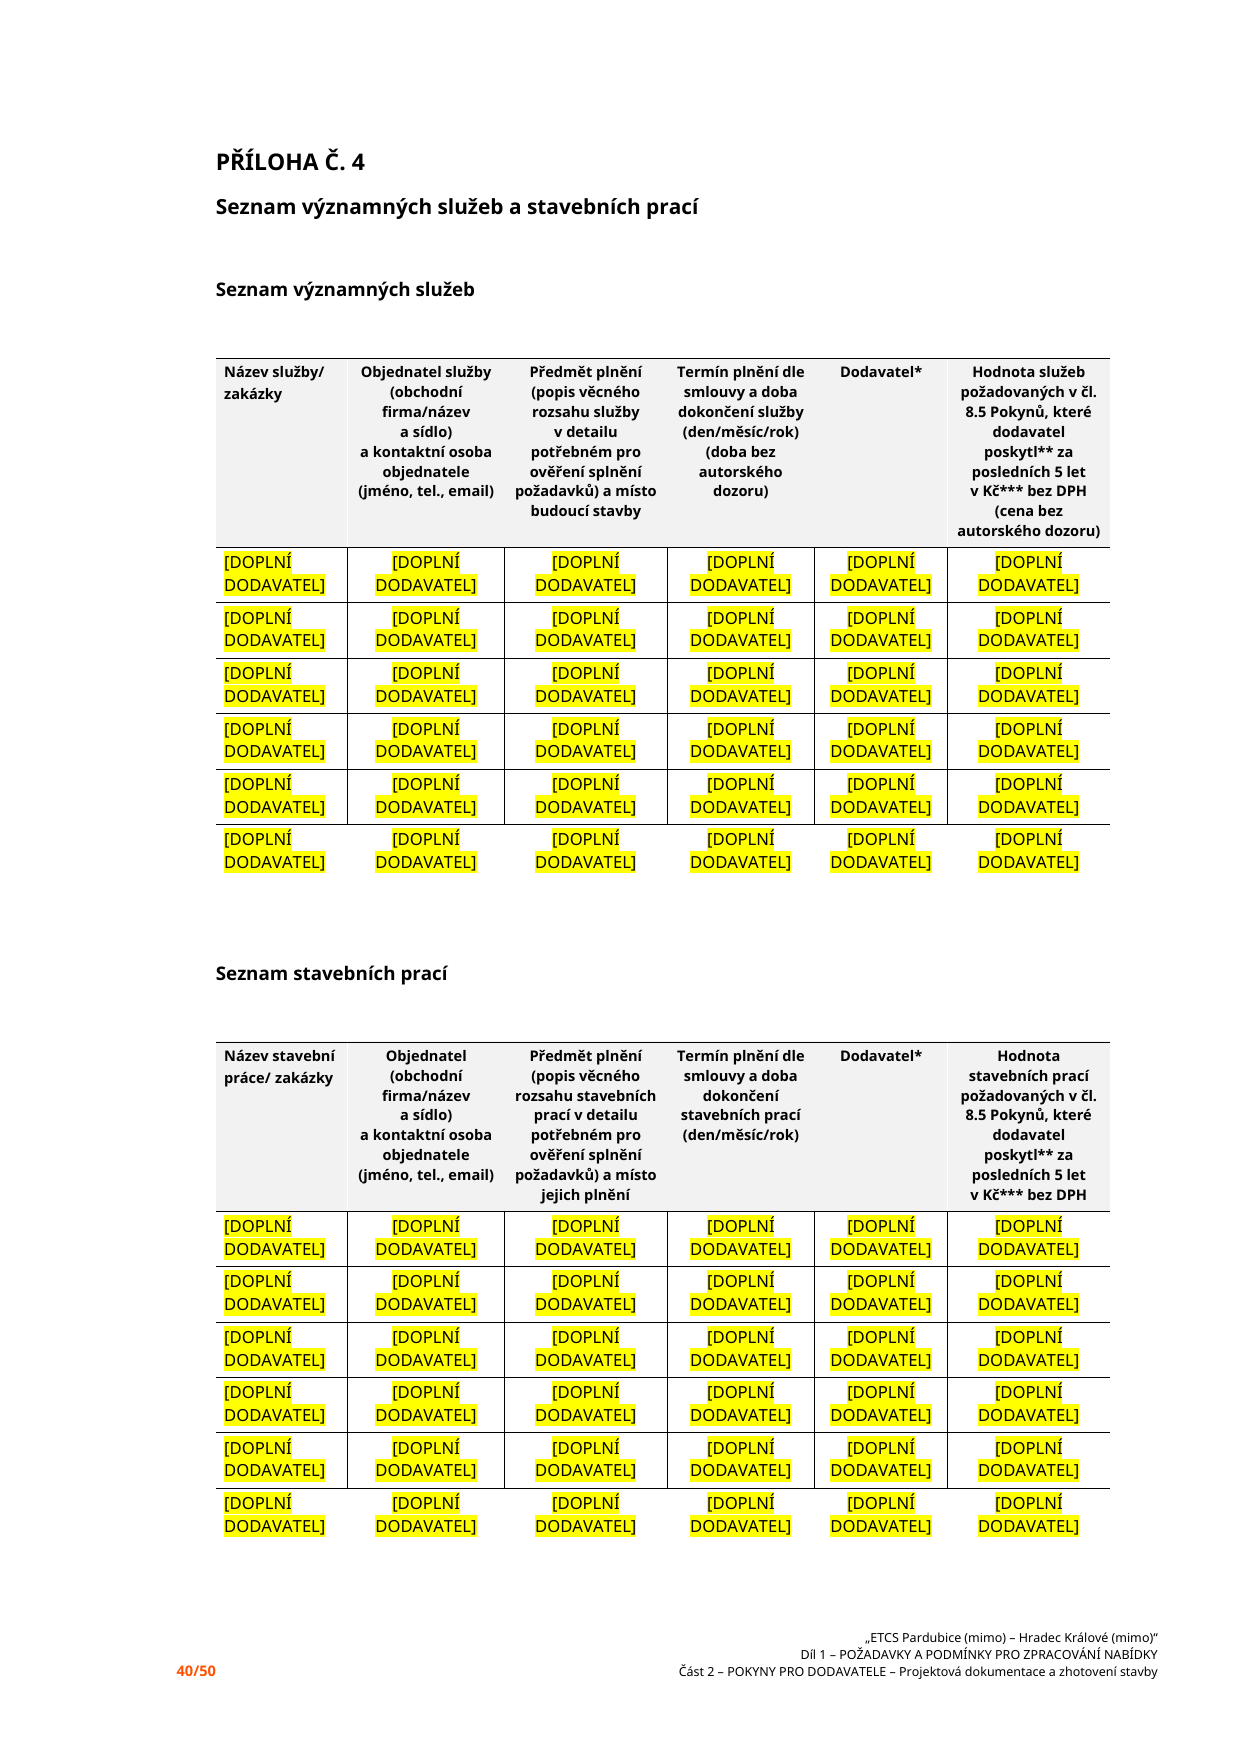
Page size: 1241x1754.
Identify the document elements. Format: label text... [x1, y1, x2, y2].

table_cell [DOPLNÍ DODAVATEL] [814, 825, 947, 879]
table_cell [DOPLNÍ DODAVATEL] [948, 659, 1110, 713]
table_cell [DOPLNÍ DODAVATEL] [948, 1489, 1110, 1543]
table_header Název služby/ zakázky [216, 359, 347, 547]
table_cell [DOPLNÍ DODAVATEL] [216, 770, 347, 824]
table_cell [DOPLNÍ DODAVATEL] [216, 1433, 347, 1488]
table_cell [DOPLNÍ DODAVATEL] [815, 1378, 947, 1432]
table_cell [DOPLNÍ DODAVATEL] [668, 1267, 814, 1321]
table_cell [DOPLNÍ DODAVATEL] [505, 548, 667, 602]
table_cell [DOPLNÍ DODAVATEL] [505, 714, 667, 768]
text Seznam významných služeb [216, 277, 1122, 302]
text Seznam stavebních prací [216, 960, 1122, 986]
table_cell [DOPLNÍ DODAVATEL] [348, 1267, 504, 1321]
table_cell [DOPLNÍ DODAVATEL] [948, 1212, 1110, 1266]
table_cell [DOPLNÍ DODAVATEL] [216, 1323, 347, 1377]
table_cell [DOPLNÍ DODAVATEL] [216, 714, 347, 768]
table_cell [DOPLNÍ DODAVATEL] [504, 1489, 667, 1543]
table_header Termín plnění dle smlouvy a doba dokončení stavebních prací (den/měsíc/rok) [667, 1043, 814, 1211]
table_cell [DOPLNÍ DODAVATEL] [668, 603, 814, 658]
table_cell [DOPLNÍ DODAVATEL] [815, 1212, 947, 1266]
table_cell [DOPLNÍ DODAVATEL] [505, 603, 667, 658]
table_cell [DOPLNÍ DODAVATEL] [668, 659, 814, 713]
table_header Název stavební práce/ zakázky [216, 1043, 347, 1211]
table_cell [DOPLNÍ DODAVATEL] [505, 770, 667, 824]
table_cell [DOPLNÍ DODAVATEL] [504, 825, 667, 879]
table_cell [DOPLNÍ DODAVATEL] [668, 770, 814, 824]
table_cell [DOPLNÍ DODAVATEL] [668, 714, 814, 768]
table_cell [DOPLNÍ DODAVATEL] [815, 1433, 947, 1488]
table_cell [DOPLNÍ DODAVATEL] [505, 1433, 667, 1488]
table_cell [DOPLNÍ DODAVATEL] [348, 770, 504, 824]
table_header Hodnota stavebních prací požadovaných v čl. 8.5 Pokynů, které dodavatel poskytl** za posledních 5 let v Kč*** bez DPH [948, 1043, 1110, 1211]
table_cell [DOPLNÍ DODAVATEL] [948, 1323, 1110, 1377]
table_cell [DOPLNÍ DODAVATEL] [348, 714, 504, 768]
table_cell [DOPLNÍ DODAVATEL] [348, 659, 504, 713]
text Příloha č. 4 [216, 146, 1122, 177]
table_cell [DOPLNÍ DODAVATEL] [815, 714, 947, 768]
table_cell [DOPLNÍ DODAVATEL] [348, 603, 504, 658]
table_cell [DOPLNÍ DODAVATEL] [216, 603, 347, 658]
table_cell [DOPLNÍ DODAVATEL] [948, 548, 1110, 602]
table_cell [DOPLNÍ DODAVATEL] [505, 1378, 667, 1432]
table_cell [DOPLNÍ DODAVATEL] [948, 1378, 1110, 1432]
table_cell [DOPLNÍ DODAVATEL] [505, 1212, 667, 1266]
table_cell [DOPLNÍ DODAVATEL] [505, 1323, 667, 1377]
table_cell [DOPLNÍ DODAVATEL] [668, 548, 814, 602]
table_cell [DOPLNÍ DODAVATEL] [948, 714, 1110, 768]
table_cell [DOPLNÍ DODAVATEL] [505, 659, 667, 713]
table_cell [DOPLNÍ DODAVATEL] [216, 548, 347, 602]
table_cell [DOPLNÍ DODAVATEL] [948, 825, 1110, 879]
table_cell [DOPLNÍ DODAVATEL] [348, 1212, 504, 1266]
table_header Dodavatel* [814, 1043, 947, 1211]
table_cell [DOPLNÍ DODAVATEL] [216, 1212, 347, 1266]
table_cell [DOPLNÍ DODAVATEL] [668, 1433, 814, 1488]
table_cell [DOPLNÍ DODAVATEL] [815, 1267, 947, 1321]
table_cell [DOPLNÍ DODAVATEL] [348, 1489, 504, 1543]
table_cell [DOPLNÍ DODAVATEL] [667, 1489, 814, 1543]
table_cell [DOPLNÍ DODAVATEL] [814, 1489, 947, 1543]
table_cell [DOPLNÍ DODAVATEL] [815, 770, 947, 824]
table_cell [DOPLNÍ DODAVATEL] [216, 1489, 347, 1543]
table_cell [DOPLNÍ DODAVATEL] [668, 1378, 814, 1432]
table_cell [DOPLNÍ DODAVATEL] [815, 603, 947, 658]
table_cell [DOPLNÍ DODAVATEL] [348, 1323, 504, 1377]
table_cell [DOPLNÍ DODAVATEL] [216, 1378, 347, 1432]
table_cell [DOPLNÍ DODAVATEL] [815, 1323, 947, 1377]
table_cell [DOPLNÍ DODAVATEL] [815, 659, 947, 713]
table_header Předmět plnění (popis věcného rozsahu služby v detailu potřebném pro ověření splnění požadavků) a místo budoucí stavby [504, 359, 667, 547]
table_cell [DOPLNÍ DODAVATEL] [815, 548, 947, 602]
table_header Hodnota služeb požadovaných v čl. 8.5 Pokynů, které dodavatel poskytl** za posledních 5 let v Kč*** bez DPH (cena bez autorského dozoru) [948, 359, 1110, 547]
table_header Dodavatel* [814, 359, 947, 547]
table_header Předmět plnění (popis věcného rozsahu stavebních prací v detailu potřebném pro ověření splnění požadavků) a místo jejich plnění [504, 1043, 667, 1211]
table_cell [DOPLNÍ DODAVATEL] [216, 659, 347, 713]
table_cell [DOPLNÍ DODAVATEL] [348, 825, 504, 879]
table_cell [DOPLNÍ DODAVATEL] [667, 825, 814, 879]
text Seznam významných služeb a stavebních prací [216, 192, 1122, 221]
table_cell [DOPLNÍ DODAVATEL] [216, 825, 347, 879]
table_cell [DOPLNÍ DODAVATEL] [668, 1212, 814, 1266]
table_cell [DOPLNÍ DODAVATEL] [948, 770, 1110, 824]
table_cell [DOPLNÍ DODAVATEL] [348, 1433, 504, 1488]
table_header Objednatel služby (obchodní firma/název a sídlo) a kontaktní osoba objednatele (jméno, tel., email) [348, 359, 504, 547]
table_cell [DOPLNÍ DODAVATEL] [216, 1267, 347, 1321]
table_header Termín plnění dle smlouvy a doba dokončení služby (den/měsíc/rok) (doba bez autorského dozoru) [667, 359, 814, 547]
table_cell [DOPLNÍ DODAVATEL] [668, 1323, 814, 1377]
table_cell [DOPLNÍ DODAVATEL] [348, 1378, 504, 1432]
table_cell [DOPLNÍ DODAVATEL] [348, 548, 504, 602]
table_cell [DOPLNÍ DODAVATEL] [505, 1267, 667, 1321]
table_cell [DOPLNÍ DODAVATEL] [948, 1433, 1110, 1488]
table_header Objednatel (obchodní firma/název a sídlo) a kontaktní osoba objednatele (jméno, tel., email) [348, 1043, 504, 1211]
table_cell [DOPLNÍ DODAVATEL] [948, 603, 1110, 658]
table_cell [DOPLNÍ DODAVATEL] [948, 1267, 1110, 1321]
